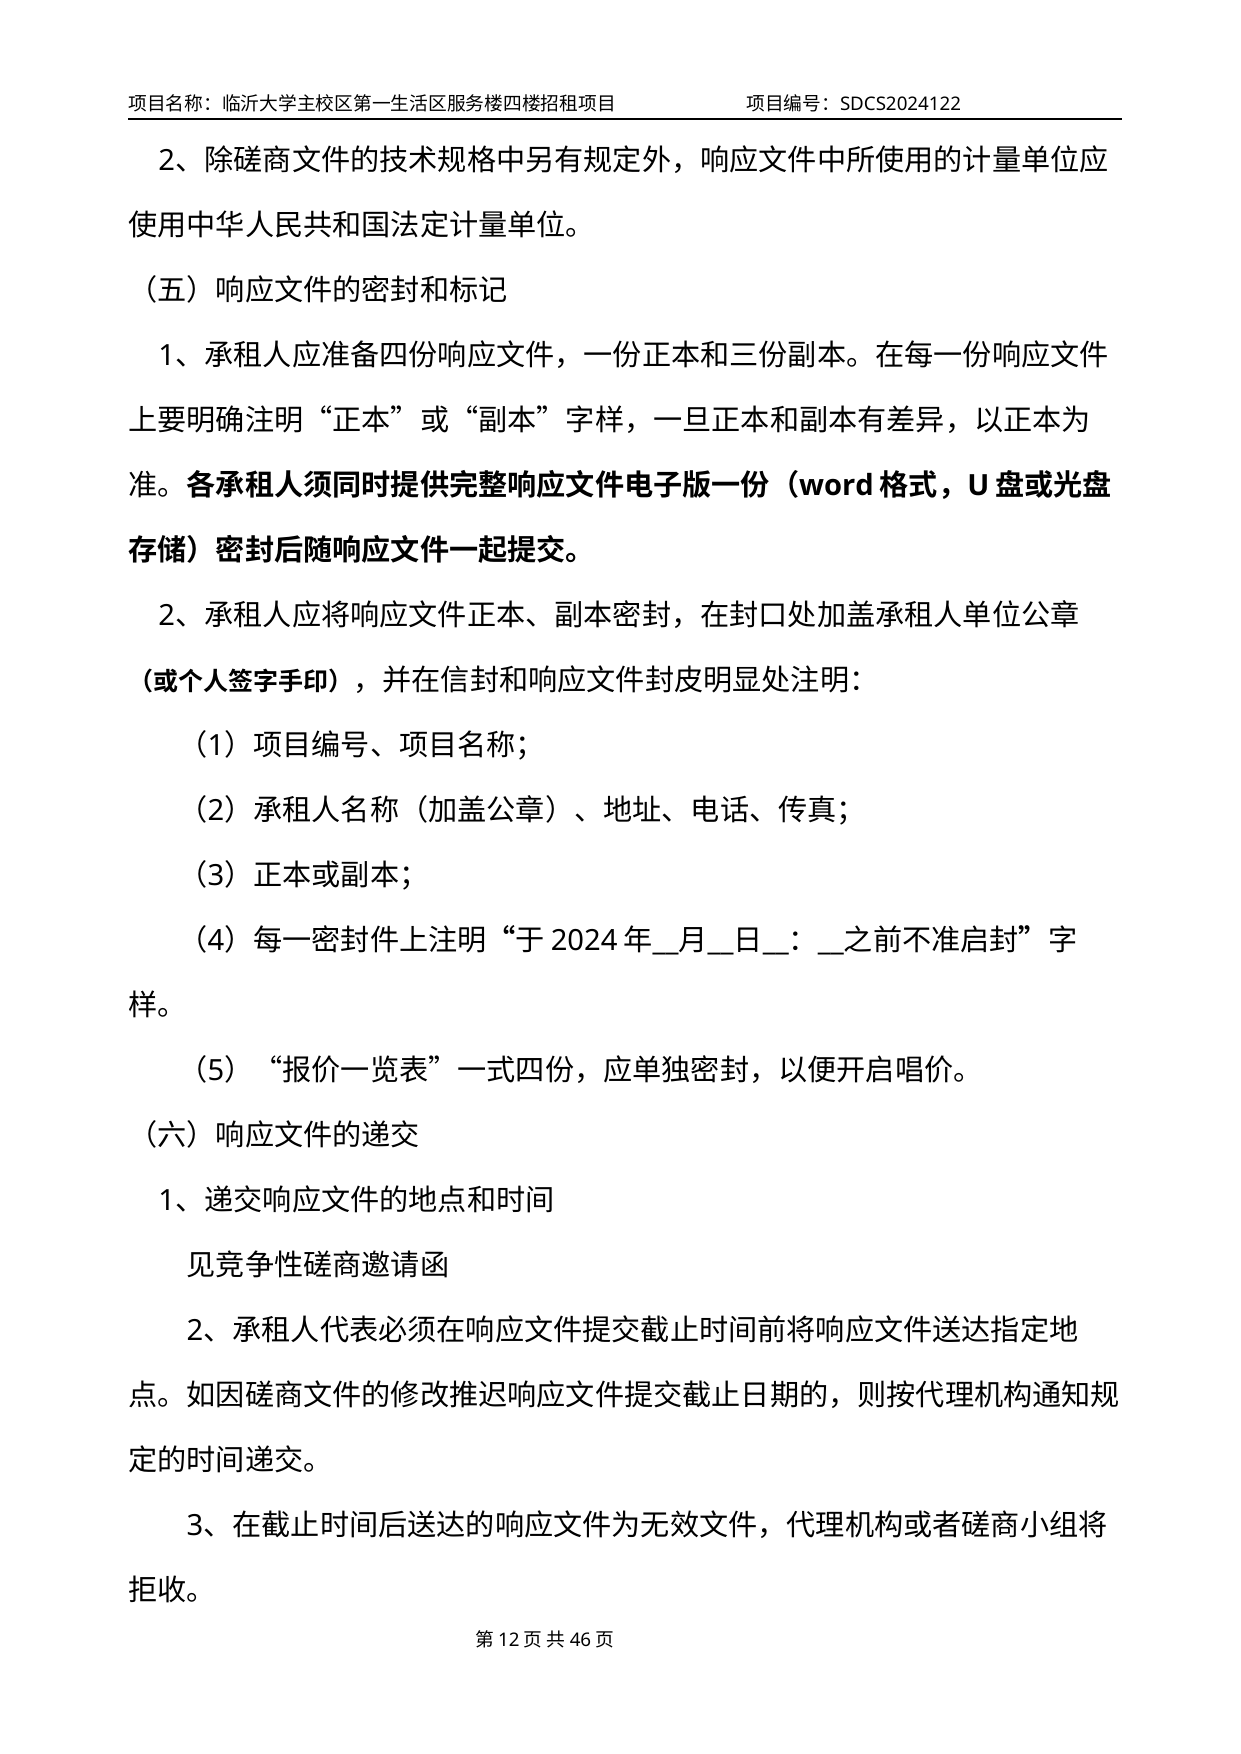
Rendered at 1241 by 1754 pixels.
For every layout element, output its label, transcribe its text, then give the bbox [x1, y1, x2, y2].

text 见竞争性磋商邀请函 [128, 1230, 1122, 1295]
text 2、承租人应将响应文件正本、副本密封，在封口处加盖承租人单位公章（或个人签字手印），并在信封和响应文件封皮明显处注明： [128, 580, 1122, 710]
text 2、除磋商文件的技术规格中另有规定外，响应文件中所使用的计量单位应使用中华人民共和国法定计量单位。 [128, 125, 1122, 255]
text 1、承租人应准备四份响应文件，一份正本和三份副本。在每一份响应文件上要明确注明“正本”或“副本”字样，一旦正本和副本有差异，以正本为准。各承租人须同时提供完整响应文件电子版一份（word格式，U盘或光盘存储）密封后随响应文件一起提交。 [128, 320, 1122, 580]
text 2、承租人代表必须在响应文件提交截止时间前将响应文件送达指定地点。如因磋商文件的修改推迟响应文件提交截止日期的，则按代理机构通知规定的时间递交。 [128, 1295, 1122, 1490]
text （4）每一密封件上注明“于2024年__月__日__：__之前不准启封”字样。 [128, 905, 1122, 1035]
text （五）响应文件的密封和标记 [128, 255, 1122, 320]
text （1）项目编号、项目名称； [128, 710, 1122, 775]
text （六）响应文件的递交 [128, 1100, 1122, 1165]
text 1、递交响应文件的地点和时间 [128, 1165, 1122, 1230]
text 3、在截止时间后送达的响应文件为无效文件，代理机构或者磋商小组将拒收。 [128, 1490, 1122, 1620]
text （3）正本或副本； [128, 840, 1122, 905]
text （5）“报价一览表”一式四份，应单独密封，以便开启唱价。 [128, 1035, 1122, 1100]
text （2）承租人名称（加盖公章）、地址、电话、传真； [128, 775, 1122, 840]
